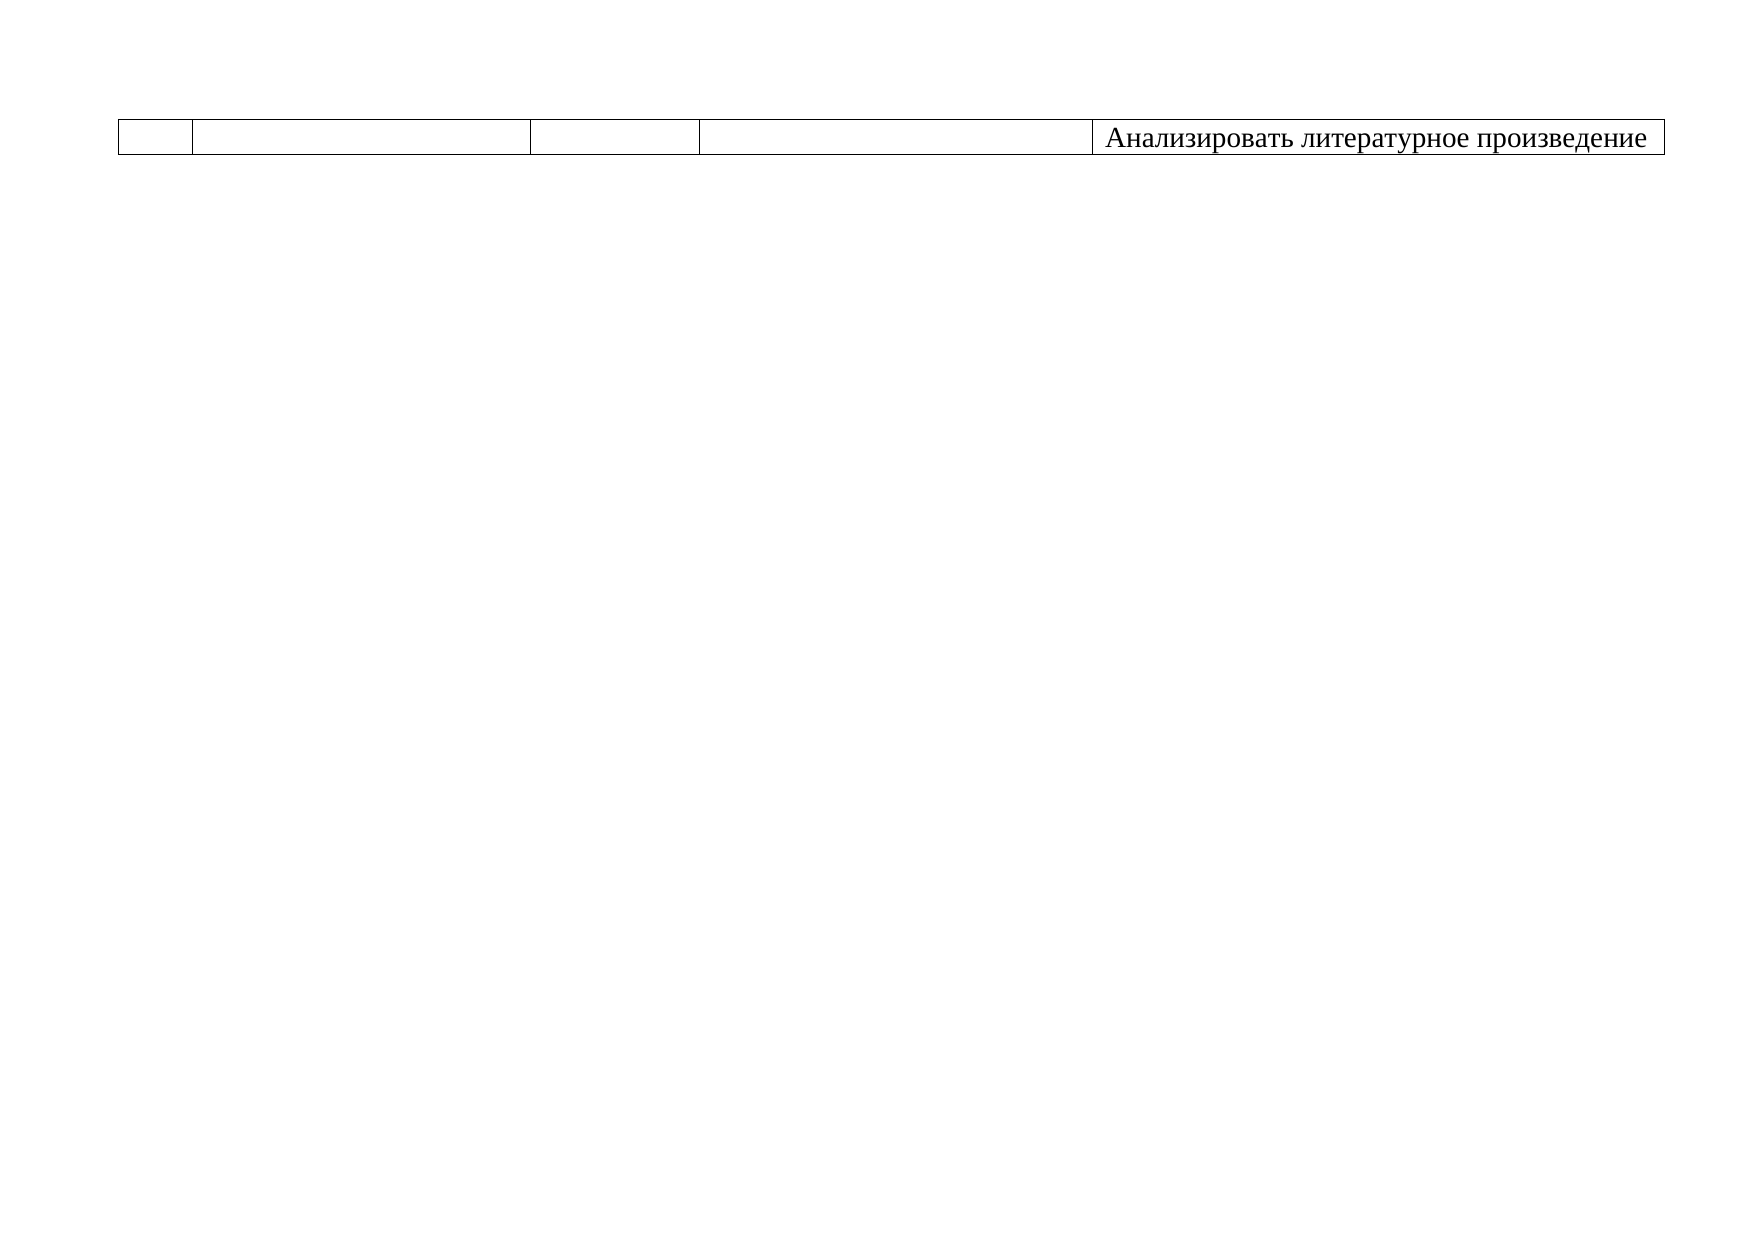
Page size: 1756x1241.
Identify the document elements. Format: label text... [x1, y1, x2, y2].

table_cell 15 [531, 120, 699, 154]
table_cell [700, 120, 1092, 154]
table_cell 1.9 [119, 120, 192, 154]
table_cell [193, 120, 530, 154]
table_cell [1093, 120, 1664, 154]
